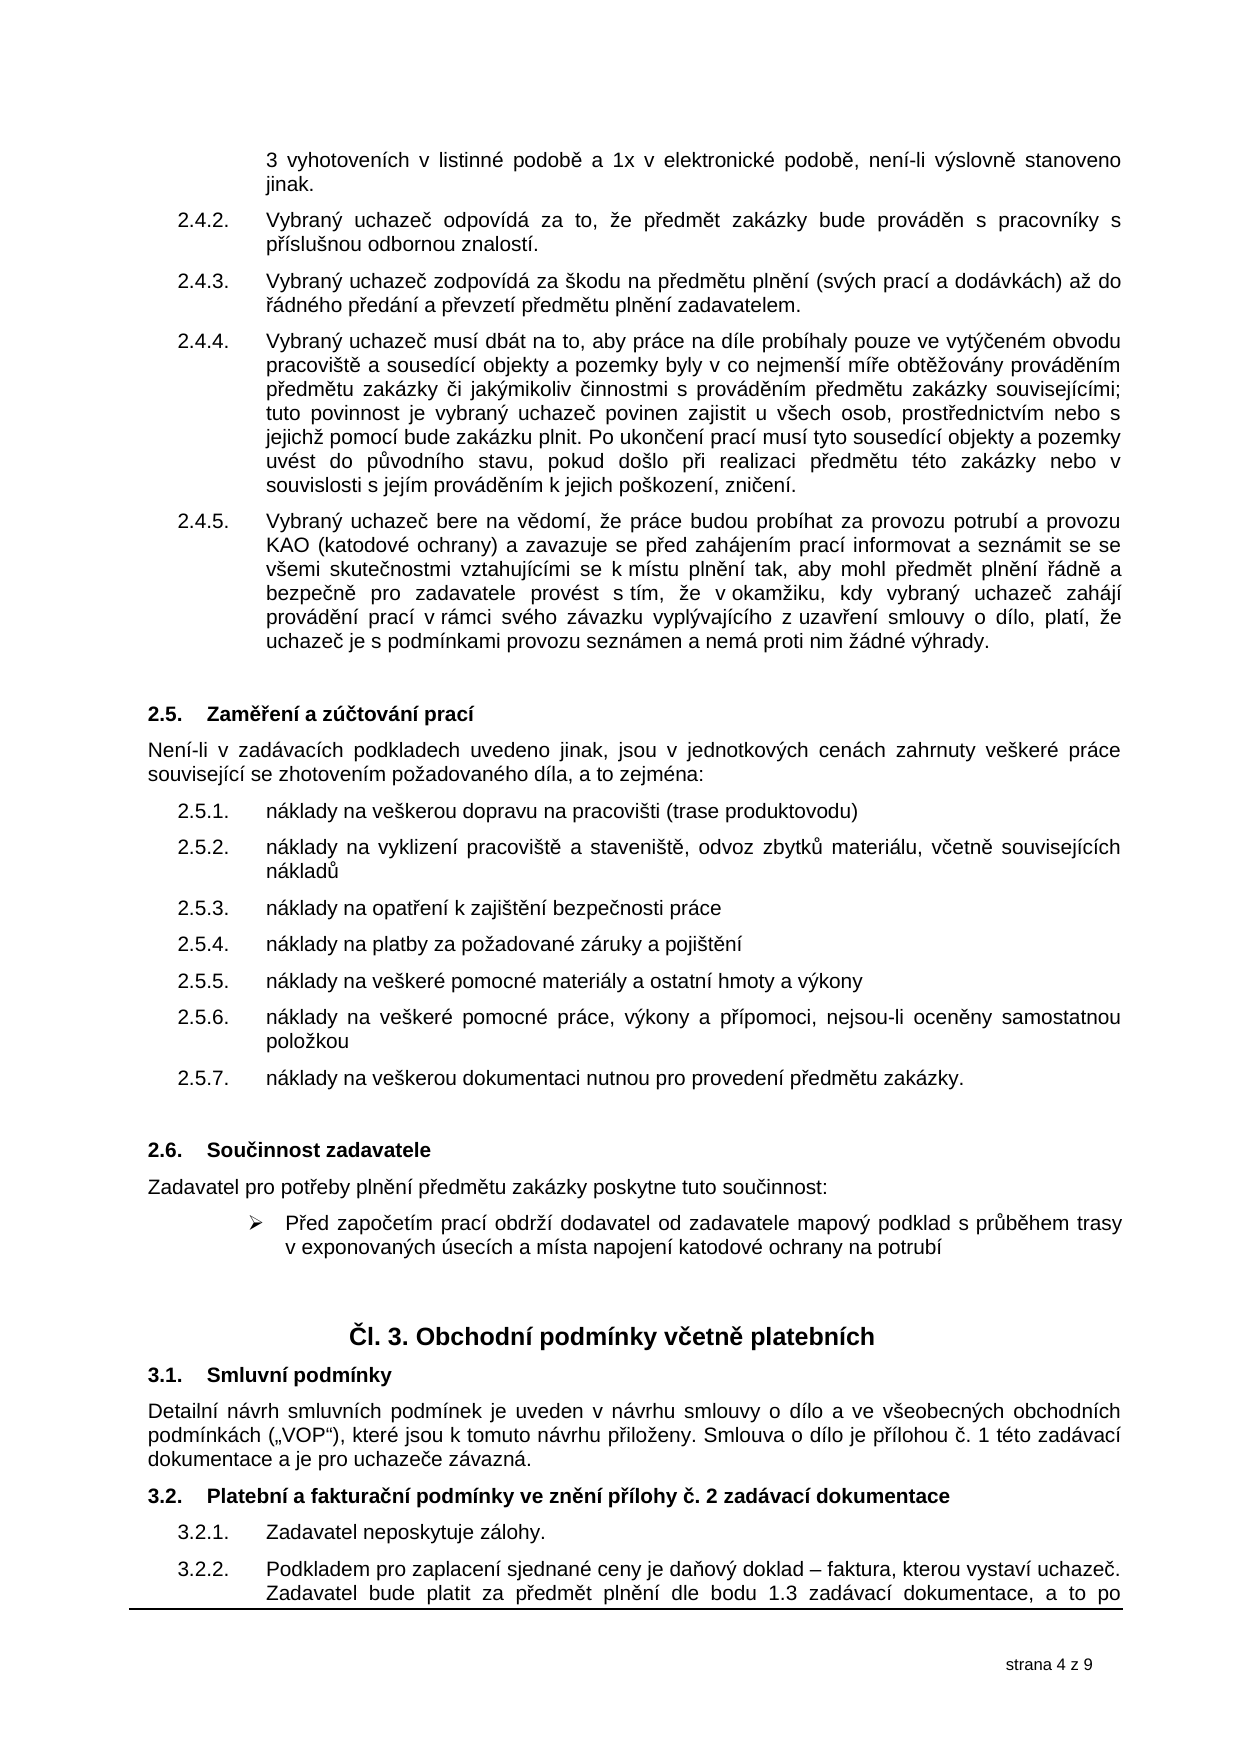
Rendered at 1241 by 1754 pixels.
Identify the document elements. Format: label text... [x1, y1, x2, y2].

text Zadavatel pro potřeby plnění předmětu zakázky poskytne tuto součinnost: [148, 1175, 1122, 1199]
text náklady na vyklizení pracoviště a staveniště, odvoz zbytků materiálu, včetně souvisejících nákladů [177, 835, 1122, 883]
text Není-li v zadávacích podkladech uvedeno jinak, jsou v jednotkových cenách zahrnuty veškeré práce související se zhotovením požadovaného díla, a to zejména: [148, 738, 1122, 786]
list Před započetím prací obdrží dodavatel od zadavatele mapový podklad s průběhem trasy v exponovaných úsecích a místa napojení katodové ochrany na potrubí [248, 1211, 1122, 1259]
text náklady na veškerou dopravu na pracovišti (trase produktovodu) [177, 799, 1122, 823]
text Součinnost zadavatele [148, 1138, 1122, 1162]
text Smluvní podmínky [148, 1363, 1122, 1387]
text Obchodní podmínky včetně platebních [102, 1322, 1122, 1350]
text Platební a fakturační podmínky ve znění přílohy č. 2 zadávací dokumentace [148, 1484, 1122, 1508]
text Zaměření a zúčtování prací [148, 702, 1122, 726]
text náklady na opatření k zajištění bezpečnosti práce [177, 896, 1122, 919]
text náklady na veškeré pomocné materiály a ostatní hmoty a výkony [177, 968, 1122, 992]
text Detailní návrh smluvních podmínek je uveden v návrhu smlouvy o dílo a ve všeobecných obchodních podmínkách („VOP“), které jsou k tomuto návrhu přiloženy. Smlouva o dílo je přílohou č. 1 této zadávací dokumentace a je pro uchazeče závazná. [148, 1399, 1122, 1471]
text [177, 148, 1122, 196]
text Vybraný uchazeč odpovídá za to, že předmět zakázky bude prováděn s pracovníky s příslušnou odbornou znalostí. [177, 208, 1122, 256]
text Vybraný uchazeč zodpovídá za škodu na předmětu plnění (svých prací a dodávkách) až do řádného předání a převzetí předmětu plnění zadavatelem. [177, 268, 1122, 316]
text náklady na veškeré pomocné práce, výkony a přípomoci, nejsou-li oceněny samostatnou položkou [177, 1005, 1122, 1053]
text náklady na platby za požadované záruky a pojištění [177, 932, 1122, 956]
text Zadavatel neposkytuje zálohy. [177, 1520, 1122, 1544]
text Vybraný uchazeč bere na vědomí, že práce budou probíhat za provozu potrubí a provozu KAO (katodové ochrany) a zavazuje se před zahájením prací informovat a seznámit se se všemi skutečnostmi vztahujícími se k místu plnění tak, aby mohl předmět plnění řádně a bezpečně pro zadavatele provést s tím, že v okamžiku, kdy vybraný uchazeč zahájí provádění prací v rámci svého závazku vyplývajícího z uzavření smlouvy o dílo, platí, že uchazeč je s podmínkami provozu seznámen a nemá proti nim žádné výhrady. [177, 509, 1122, 653]
text Vybraný uchazeč musí dbát na to, aby práce na díle probíhaly pouze ve vytýčeném obvodu pracoviště a sousedící objekty a pozemky byly v co nejmenší míře obtěžovány prováděním předmětu zakázky či jakýmikoliv činnostmi s prováděním předmětu zakázky souvisejícími; tuto povinnost je vybraný uchazeč povinen zajistit u všech osob, prostřednictvím nebo s jejichž pomocí bude zakázku plnit. Po ukončení prací musí tyto sousedící objekty a pozemky uvést do původního stavu, pokud došlo při realizaci předmětu této zakázky nebo v souvislosti s jejím prováděním k jejich poškození, zničení. [177, 329, 1122, 497]
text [177, 1557, 1122, 1604]
text náklady na veškerou dokumentaci nutnou pro provedení předmětu zakázky. [177, 1065, 1122, 1089]
